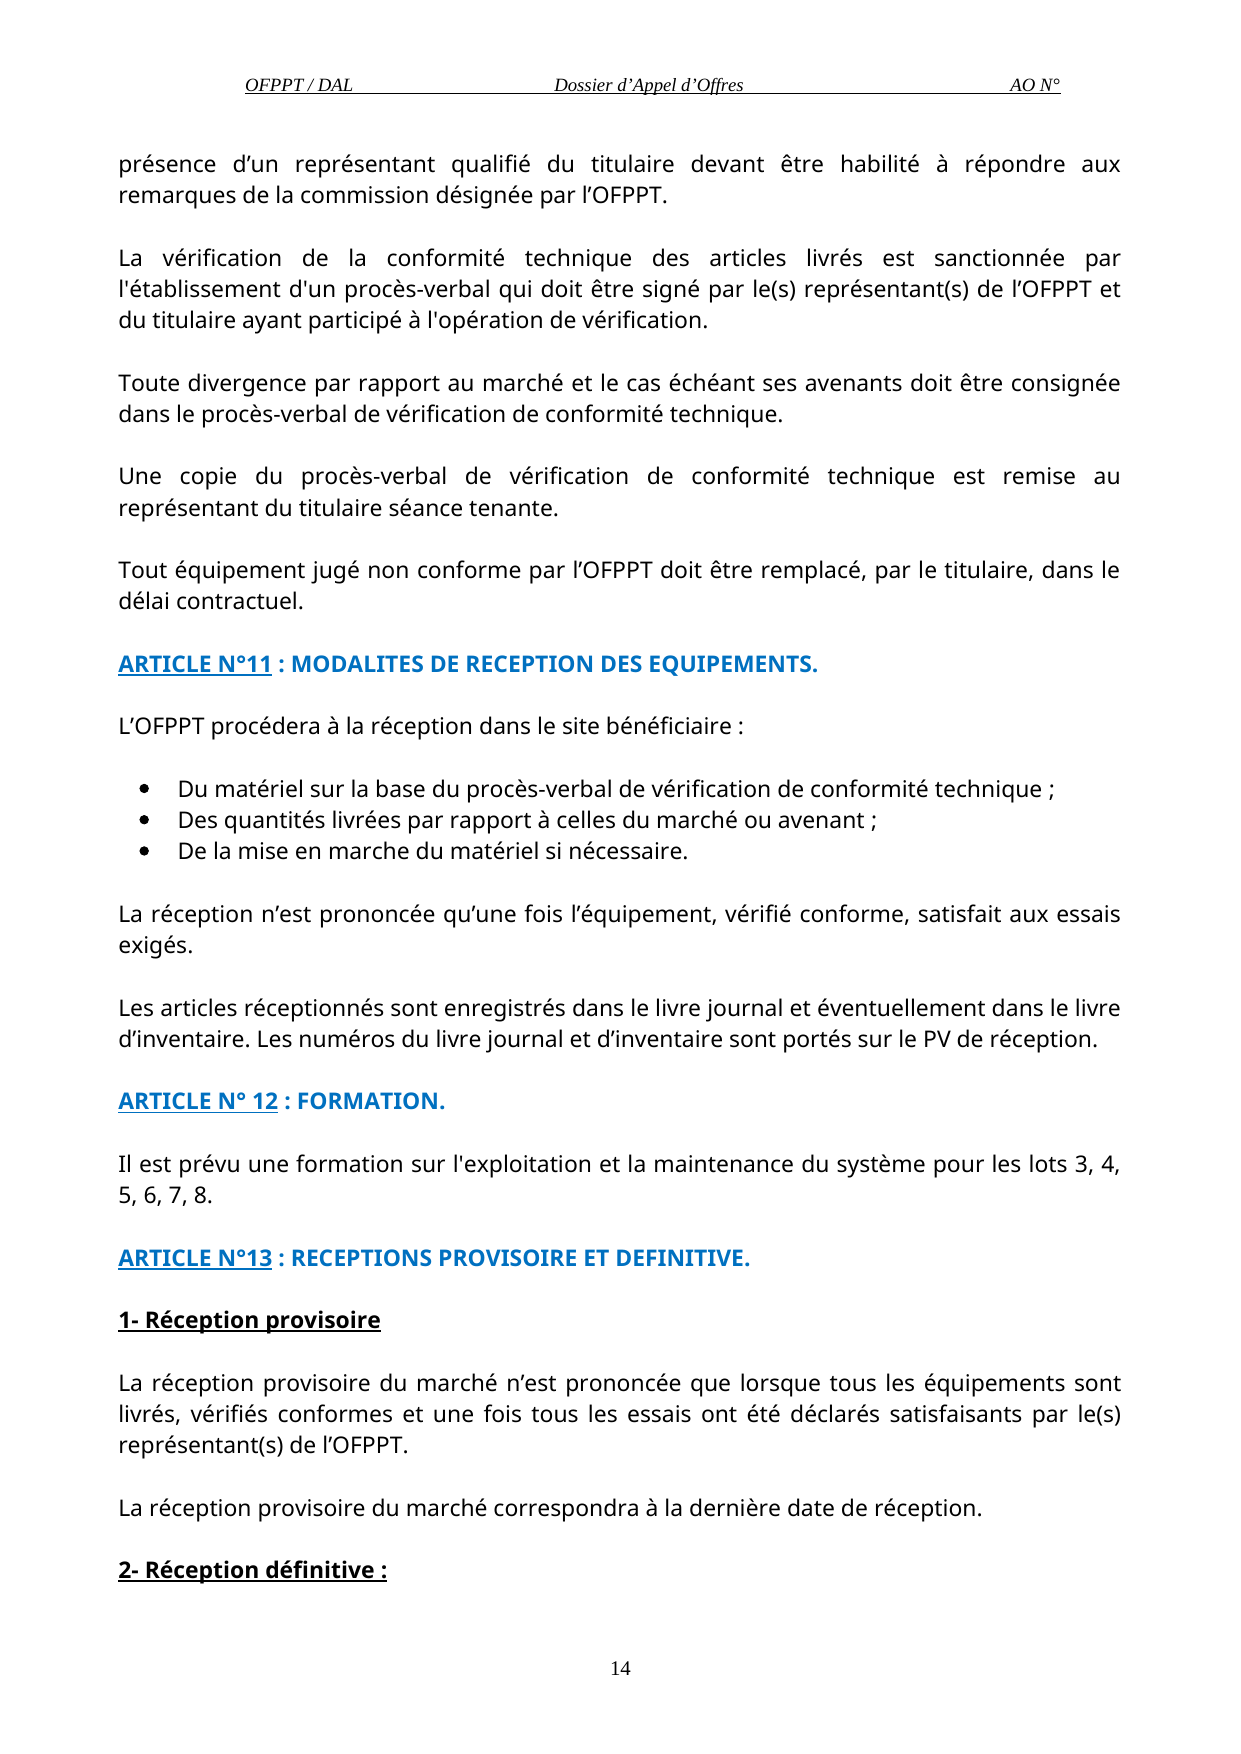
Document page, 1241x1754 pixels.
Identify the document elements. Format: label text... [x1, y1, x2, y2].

text Les articles réceptionnés sont enregistrés dans le livre journal et éventuellement dans le livre d’inventaire. Les numéros du livre journal et d’inventaire sont portés sur le PV de réception. [118, 991, 1122, 1054]
text Une copie du procès-verbal de vérification de conformité technique est remise au représentant du titulaire séance tenante. [118, 460, 1122, 523]
text La réception provisoire du marché n’est prononcée que lorsque tous les équipements sont livrés, vérifiés conformes et une fois tous les essais ont été déclarés satisfaisants par le(s) représentant(s) de l’OFPPT. [118, 1366, 1122, 1460]
text ARTICLE N° 12 : FORMATION. [118, 1085, 1122, 1116]
text La vérification de la conformité technique des articles livrés est sanctionnée par l'établissement d'un procès-verbal qui doit être signé par le(s) représentant(s) de l’OFPPT et du titulaire ayant participé à l'opération de vérification. [118, 241, 1122, 335]
text La réception n’est prononcée qu’une fois l’équipement, vérifié conforme, satisfait aux essais exigés. [118, 898, 1122, 960]
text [118, 148, 1122, 210]
text La réception provisoire du marché correspondra à la dernière date de réception. [118, 1491, 1122, 1523]
text Tout équipement jugé non conforme par l’OFPPT doit être remplacé, par le titulaire, dans le délai contractuel. [118, 554, 1122, 616]
text Toute divergence par rapport au marché et le cas échéant ses avenants doit être consignée dans le procès-verbal de vérification de conformité technique. [118, 366, 1122, 429]
text ARTICLE N°11 : MODALITES DE RECEPTION DES EQUIPEMENTS. [118, 648, 1122, 679]
text 2- Réception définitive : [118, 1554, 1122, 1585]
text Il est prévu une formation sur l'exploitation et la maintenance du système pour les lots 3, 4, 5, 6, 7, 8. [118, 1148, 1122, 1210]
list De la mise en marche du matériel si nécessaire. [140, 835, 1122, 866]
list Du matériel sur la base du procès-verbal de vérification de conformité technique ; [140, 773, 1122, 804]
text ARTICLE N°13 : RECEPTIONS PROVISOIRE ET DEFINITIVE. [118, 1241, 1122, 1273]
text 1- Réception provisoire [118, 1304, 1122, 1335]
list Des quantités livrées par rapport à celles du marché ou avenant ; [140, 804, 1122, 835]
text L’OFPPT procédera à la réception dans le site bénéficiaire : [118, 710, 1122, 741]
